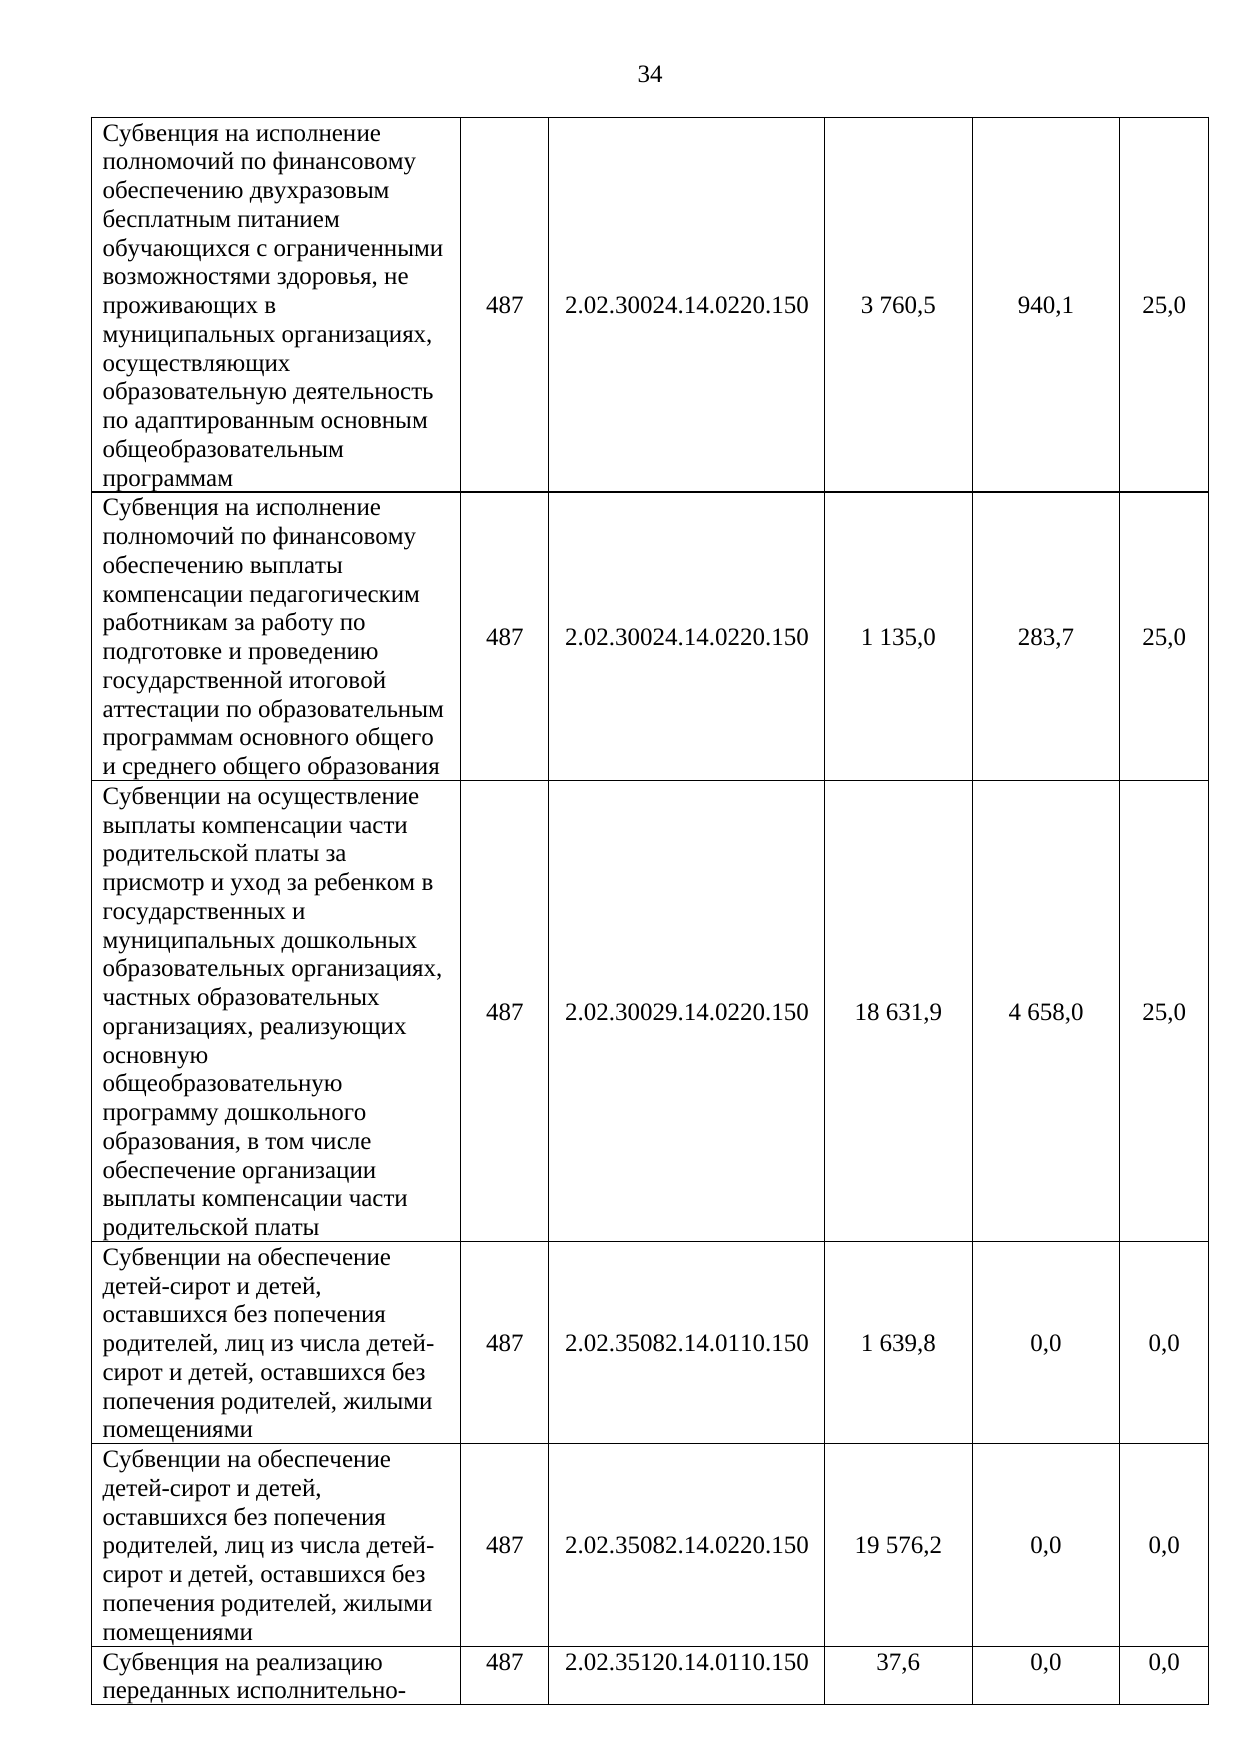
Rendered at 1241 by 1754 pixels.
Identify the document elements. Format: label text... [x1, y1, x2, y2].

table_cell 1 639,8 [825, 1242, 972, 1443]
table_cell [92, 1647, 460, 1704]
table_cell Субвенции на обеспечение детей-сирот и детей, оставшихся без попечения родителей, лиц из числа детей-сирот и детей, оставшихся без попечения родителей, жилыми помещениями [92, 1242, 460, 1443]
table_cell 2.02.35082.14.0110.150 [549, 1242, 824, 1443]
table_cell 2.02.35082.14.0220.150 [549, 1444, 824, 1646]
table_cell 2.02.30024.14.0220.150 [549, 493, 824, 780]
table_cell 487 [461, 781, 548, 1241]
table_cell 487 [461, 1444, 548, 1646]
table_cell Субвенции на осуществление выплаты компенсации части родительской платы за присмотр и уход за ребенком в государственных и муниципальных дошкольных образовательных организациях, частных образовательных организациях, реализующих основную общеобразовательную программу дошкольного образования, в том числе обеспечение организации выплаты компенсации части родительской платы [92, 781, 460, 1241]
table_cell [549, 1647, 824, 1704]
table_cell 0,0 [1120, 1444, 1208, 1646]
table_cell 0,0 [973, 1647, 1119, 1704]
table_cell 2.02.30029.14.0220.150 [549, 781, 824, 1241]
table_cell 25,0 [1120, 493, 1208, 780]
table_cell 37,6 [825, 1647, 972, 1704]
table_cell Субвенции на обеспечение детей-сирот и детей, оставшихся без попечения родителей, лиц из числа детей-сирот и детей, оставшихся без попечения родителей, жилыми помещениями [92, 1444, 460, 1646]
table_cell 18 631,9 [825, 781, 972, 1241]
table_cell 487 [461, 118, 548, 491]
table_cell 3 760,5 [825, 118, 972, 491]
table_cell 25,0 [1120, 118, 1208, 491]
table_cell 19 576,2 [825, 1444, 972, 1646]
table_cell 0,0 [1120, 1647, 1208, 1704]
table_cell 25,0 [1120, 781, 1208, 1241]
table_cell 487 [461, 493, 548, 780]
table_cell Субвенция на исполнение полномочий по финансовому обеспечению двухразовым бесплатным питанием обучающихся с ограниченными возможностями здоровья, не проживающих в муниципальных организациях, осуществляющих образовательную деятельность по адаптированным основным общеобразовательным программам [92, 118, 460, 491]
table_cell 0,0 [973, 1444, 1119, 1646]
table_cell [549, 118, 824, 491]
table_cell 1 135,0 [825, 493, 972, 780]
table_cell 0,0 [1120, 1242, 1208, 1443]
table_cell 487 [461, 1647, 548, 1704]
table_cell Субвенция на исполнение полномочий по финансовому обеспечению выплаты компенсации педагогическим работникам за работу по подготовке и проведению государственной итоговой аттестации по образовательным программам основного общего и среднего общего образования [92, 493, 460, 780]
table_cell 940,1 [973, 118, 1119, 491]
table_cell 4 658,0 [973, 781, 1119, 1241]
table_cell 0,0 [973, 1242, 1119, 1443]
table_cell 487 [461, 1242, 548, 1443]
table_cell 283,7 [973, 493, 1119, 780]
